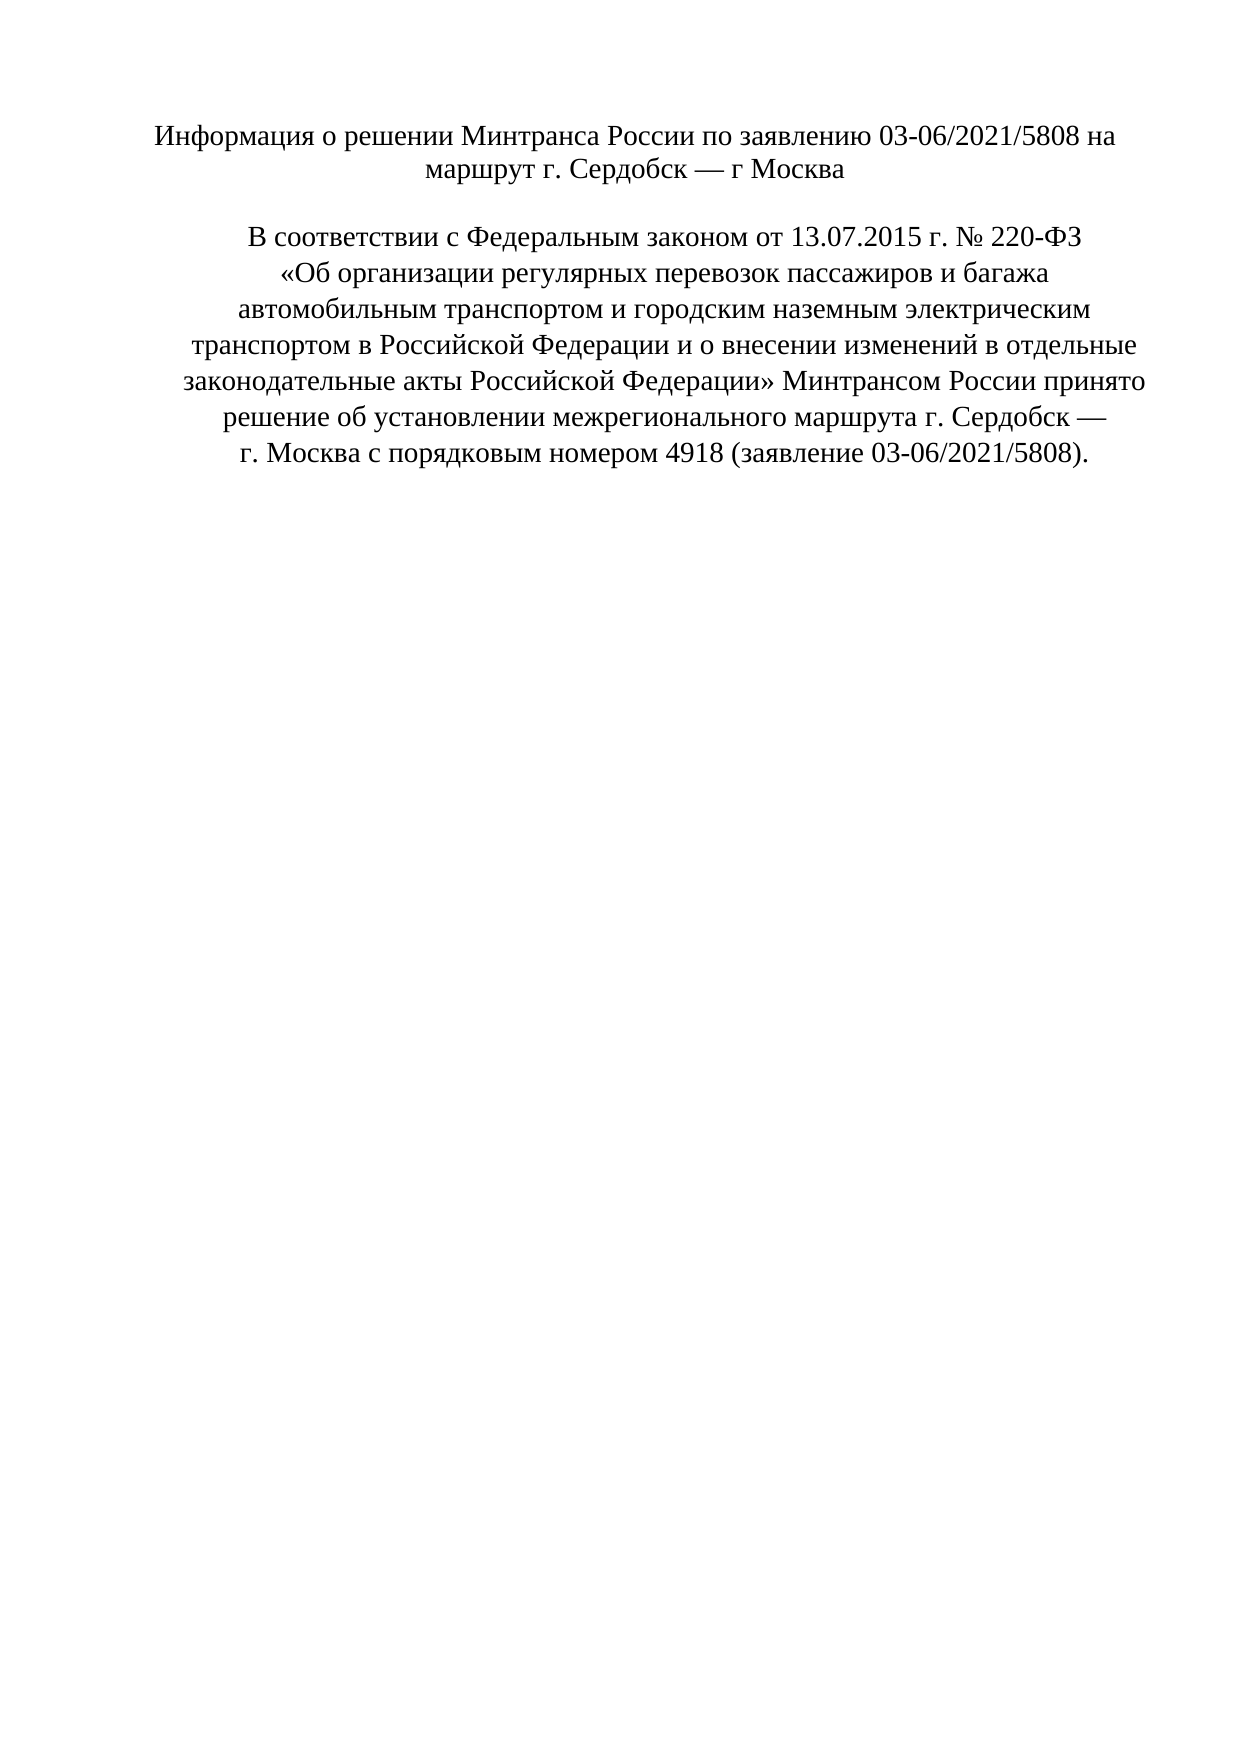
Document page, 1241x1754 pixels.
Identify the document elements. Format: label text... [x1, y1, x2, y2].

text Информация о решении Минтранса России по заявлению 03-06/2021/5808 на маршрут г. Сердобск — г Москва [118, 118, 1152, 185]
text В соответствии с Федеральным законом от 13.07.2015 г. № 220-ФЗ «Об организации регулярных перевозок пассажиров и багажа автомобильным транспортом и городским наземным электрическим транспортом в Российской Федерации и о внесении изменений в отдельные законодательные акты Российской Федерации» Минтрансом России принято решение об установлении межрегионального маршрута г. Сердобск — г. Москва с порядковым номером 4918 (заявление 03-06/2021/5808). [177, 219, 1152, 469]
